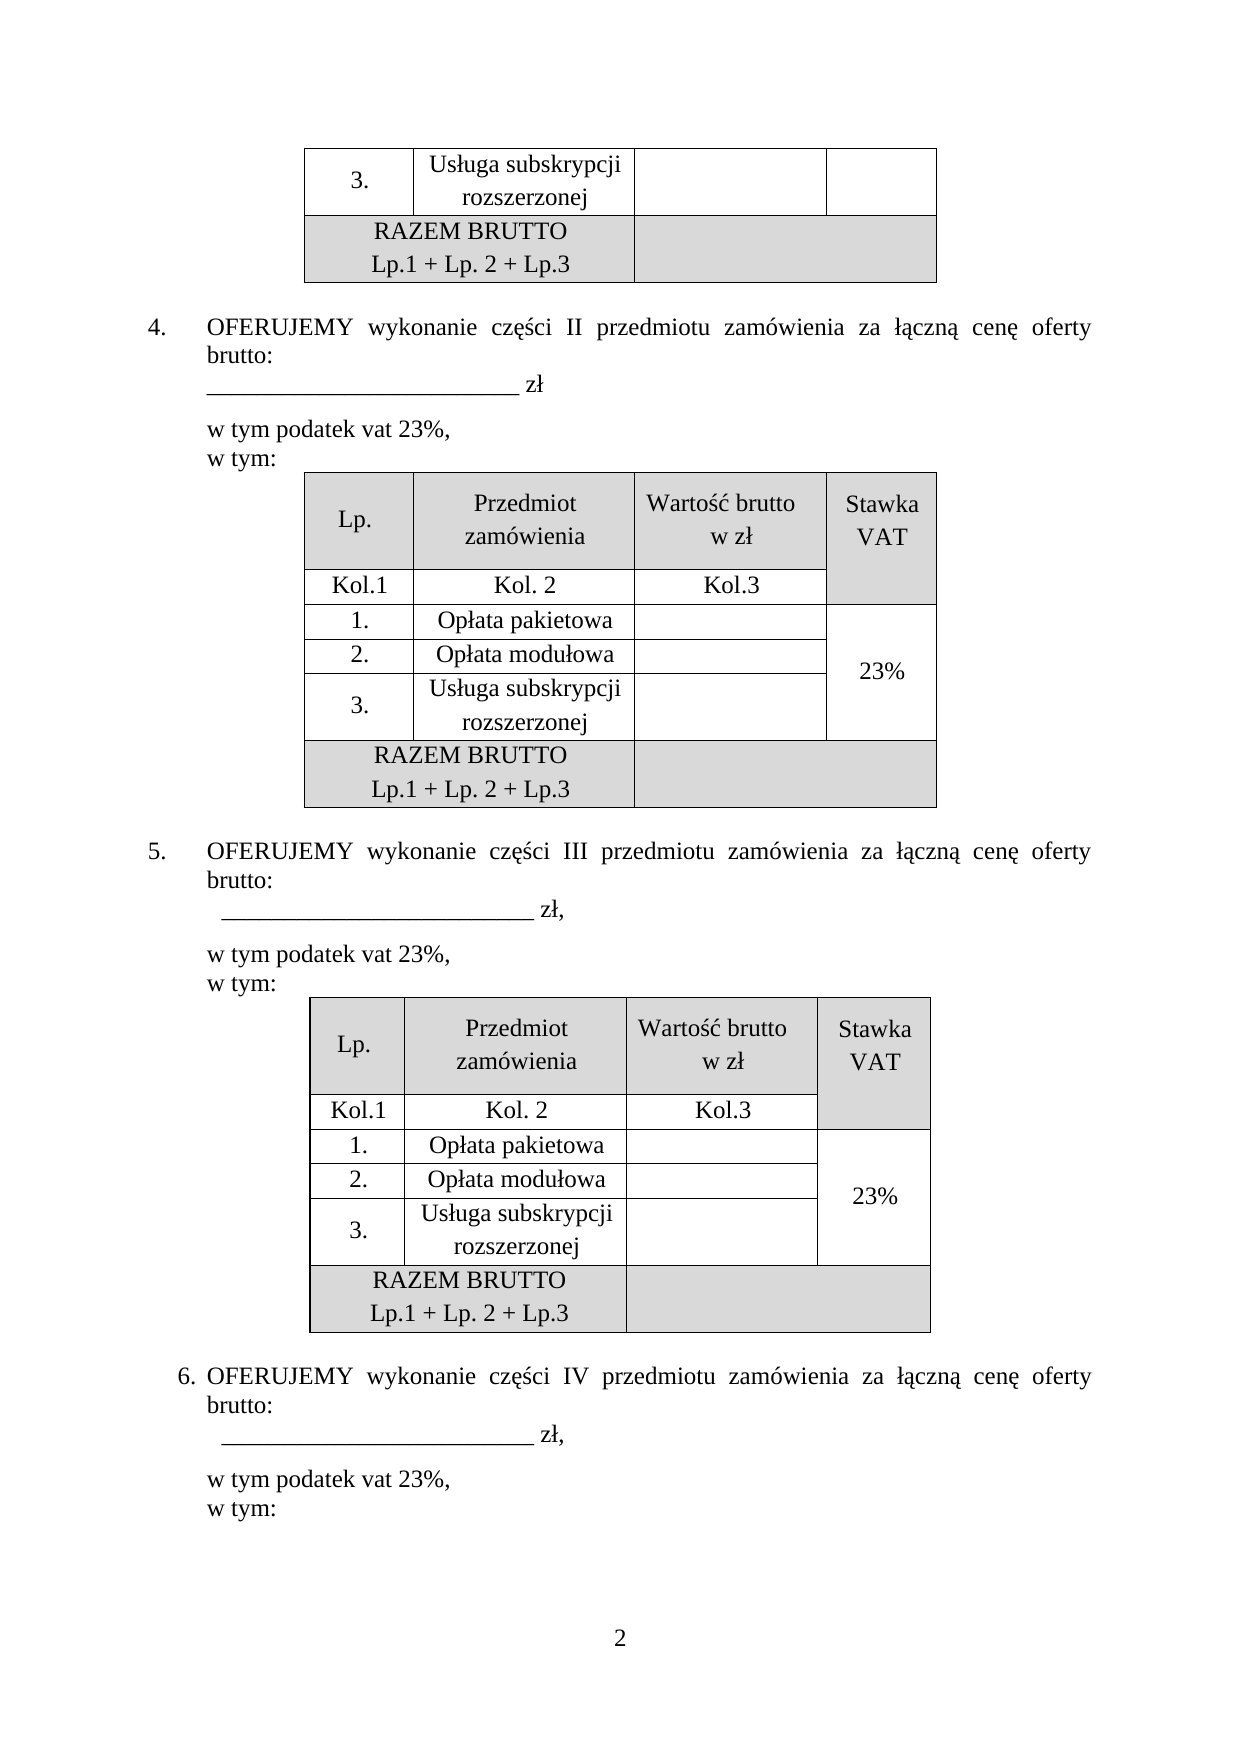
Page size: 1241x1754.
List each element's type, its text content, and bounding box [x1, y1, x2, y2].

table_cell Kol.1 [311, 1095, 404, 1129]
table_cell RAZEM BRUTTO Lp.1 + Lp. 2 + Lp.3 [305, 216, 634, 282]
table_cell Kol. 2 [405, 1095, 626, 1129]
table_cell Kol. 2 [414, 570, 634, 604]
table_cell [635, 605, 826, 638]
table_cell Opłata modułowa [414, 640, 634, 672]
table_cell 3. [311, 1199, 404, 1264]
text w tym: [148, 1493, 1093, 1522]
table_header Stawka VAT [827, 473, 936, 604]
text _________________________ zł, [207, 894, 1093, 923]
table_header Lp. [311, 998, 404, 1094]
table_cell [635, 640, 826, 672]
table_cell RAZEM BRUTTO Lp.1 + Lp. 2 + Lp.3 [311, 1266, 626, 1332]
table_header Wartość brutto w zł [627, 998, 817, 1094]
table_cell 2. [311, 1164, 404, 1197]
text _________________________ zł, [207, 1419, 1093, 1448]
table_cell [627, 1130, 817, 1163]
table_cell [627, 1164, 817, 1197]
table_header Przedmiot zamówienia [414, 473, 634, 569]
table_cell Usługa subskrypcji rozszerzonej [414, 674, 634, 739]
table_cell Opłata pakietowa [405, 1130, 626, 1163]
table_cell [635, 674, 826, 739]
table_cell [635, 741, 936, 807]
table_cell [635, 216, 936, 282]
text w tym podatek vat 23%, [148, 939, 1093, 968]
table_cell 1. [311, 1130, 404, 1163]
table_cell Opłata pakietowa [414, 605, 634, 638]
table_header Lp. [305, 473, 413, 569]
table_cell Kol.1 [305, 570, 413, 604]
table_cell 23% [818, 1130, 930, 1264]
text w tym podatek vat 23%, [148, 414, 1093, 443]
table_header Stawka VAT [818, 998, 930, 1129]
list OFERUJEMY wykonanie części IV przedmiotu zamówienia za łączną cenę oferty brutto: [177, 1361, 1093, 1419]
table_cell 2. [305, 640, 413, 672]
table_cell 3. [305, 674, 413, 739]
table_cell [635, 149, 826, 215]
list OFERUJEMY wykonanie części II przedmiotu zamówienia za łączną cenę oferty brutto: [148, 312, 1093, 369]
text _________________________ zł [207, 369, 1093, 398]
table_cell [627, 1199, 817, 1264]
table_header Przedmiot zamówienia [405, 998, 626, 1094]
table_header Wartość brutto w zł [635, 473, 826, 569]
table_cell Usługa subskrypcji rozszerzonej [414, 149, 634, 215]
table_cell 3. [305, 149, 413, 215]
table_cell RAZEM BRUTTO Lp.1 + Lp. 2 + Lp.3 [305, 741, 634, 807]
table_cell Kol.3 [627, 1095, 817, 1129]
text w tym: [148, 968, 1093, 997]
table_cell Opłata modułowa [405, 1164, 626, 1197]
text 5. OFERUJEMY wykonanie części III przedmiotu zamówienia za łączną cenę oferty brutto: [148, 836, 1093, 894]
table_cell 23% [827, 605, 936, 739]
table_cell [627, 1266, 930, 1332]
table_cell Usługa subskrypcji rozszerzonej [405, 1199, 626, 1264]
text w tym podatek vat 23%, [148, 1464, 1093, 1493]
table_cell Kol.3 [635, 570, 826, 604]
table_cell 1. [305, 605, 413, 638]
text w tym: [148, 443, 1093, 472]
